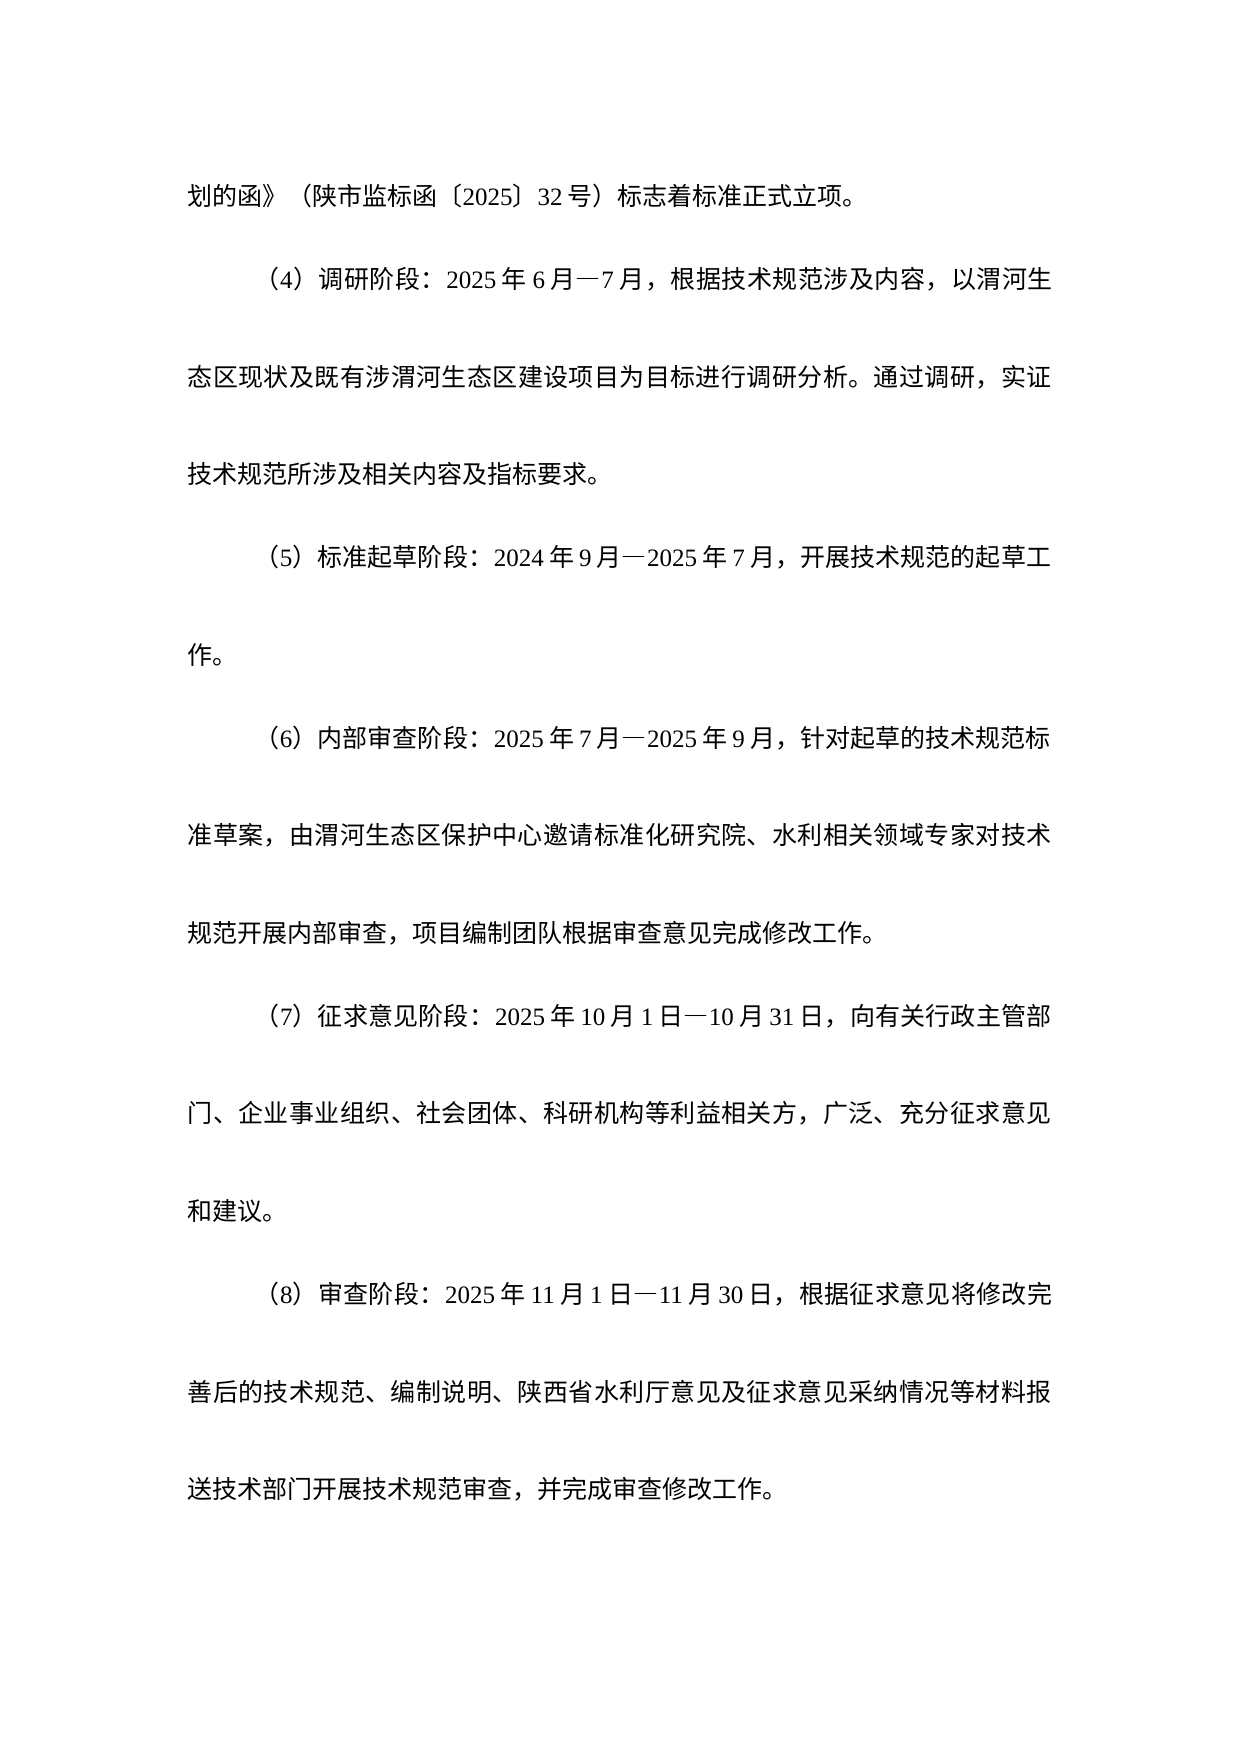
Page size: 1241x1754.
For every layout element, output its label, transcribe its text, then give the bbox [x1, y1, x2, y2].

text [187, 162, 1053, 227]
text （8）审查阶段：2025年11月1日—11月30日，根据征求意见将修改完善后的技术规范、编制说明、陕西省水利厅意见及征求意见采纳情况等材料报送技术部门开展技术规范审查，并完成审查修改工作。 [187, 1260, 1053, 1520]
text （5）标准起草阶段：2024年9月—2025年7月，开展技术规范的起草工作。 [187, 523, 1053, 686]
text （6）内部审查阶段：2025年7月—2025年9月，针对起草的技术规范标准草案，由渭河生态区保护中心邀请标准化研究院、水利相关领域专家对技术规范开展内部审查，项目编制团队根据审查意见完成修改工作。 [187, 704, 1053, 964]
text （4）调研阶段：2025年6月—7月，根据技术规范涉及内容，以渭河生态区现状及既有涉渭河生态区建设项目为目标进行调研分析。通过调研，实证技术规范所涉及相关内容及指标要求。 [187, 245, 1053, 505]
text （7）征求意见阶段：2025年10月1日—10月31日，向有关行政主管部门、企业事业组织、社会团体、科研机构等利益相关方，广泛、充分征求意见和建议。 [187, 982, 1053, 1242]
